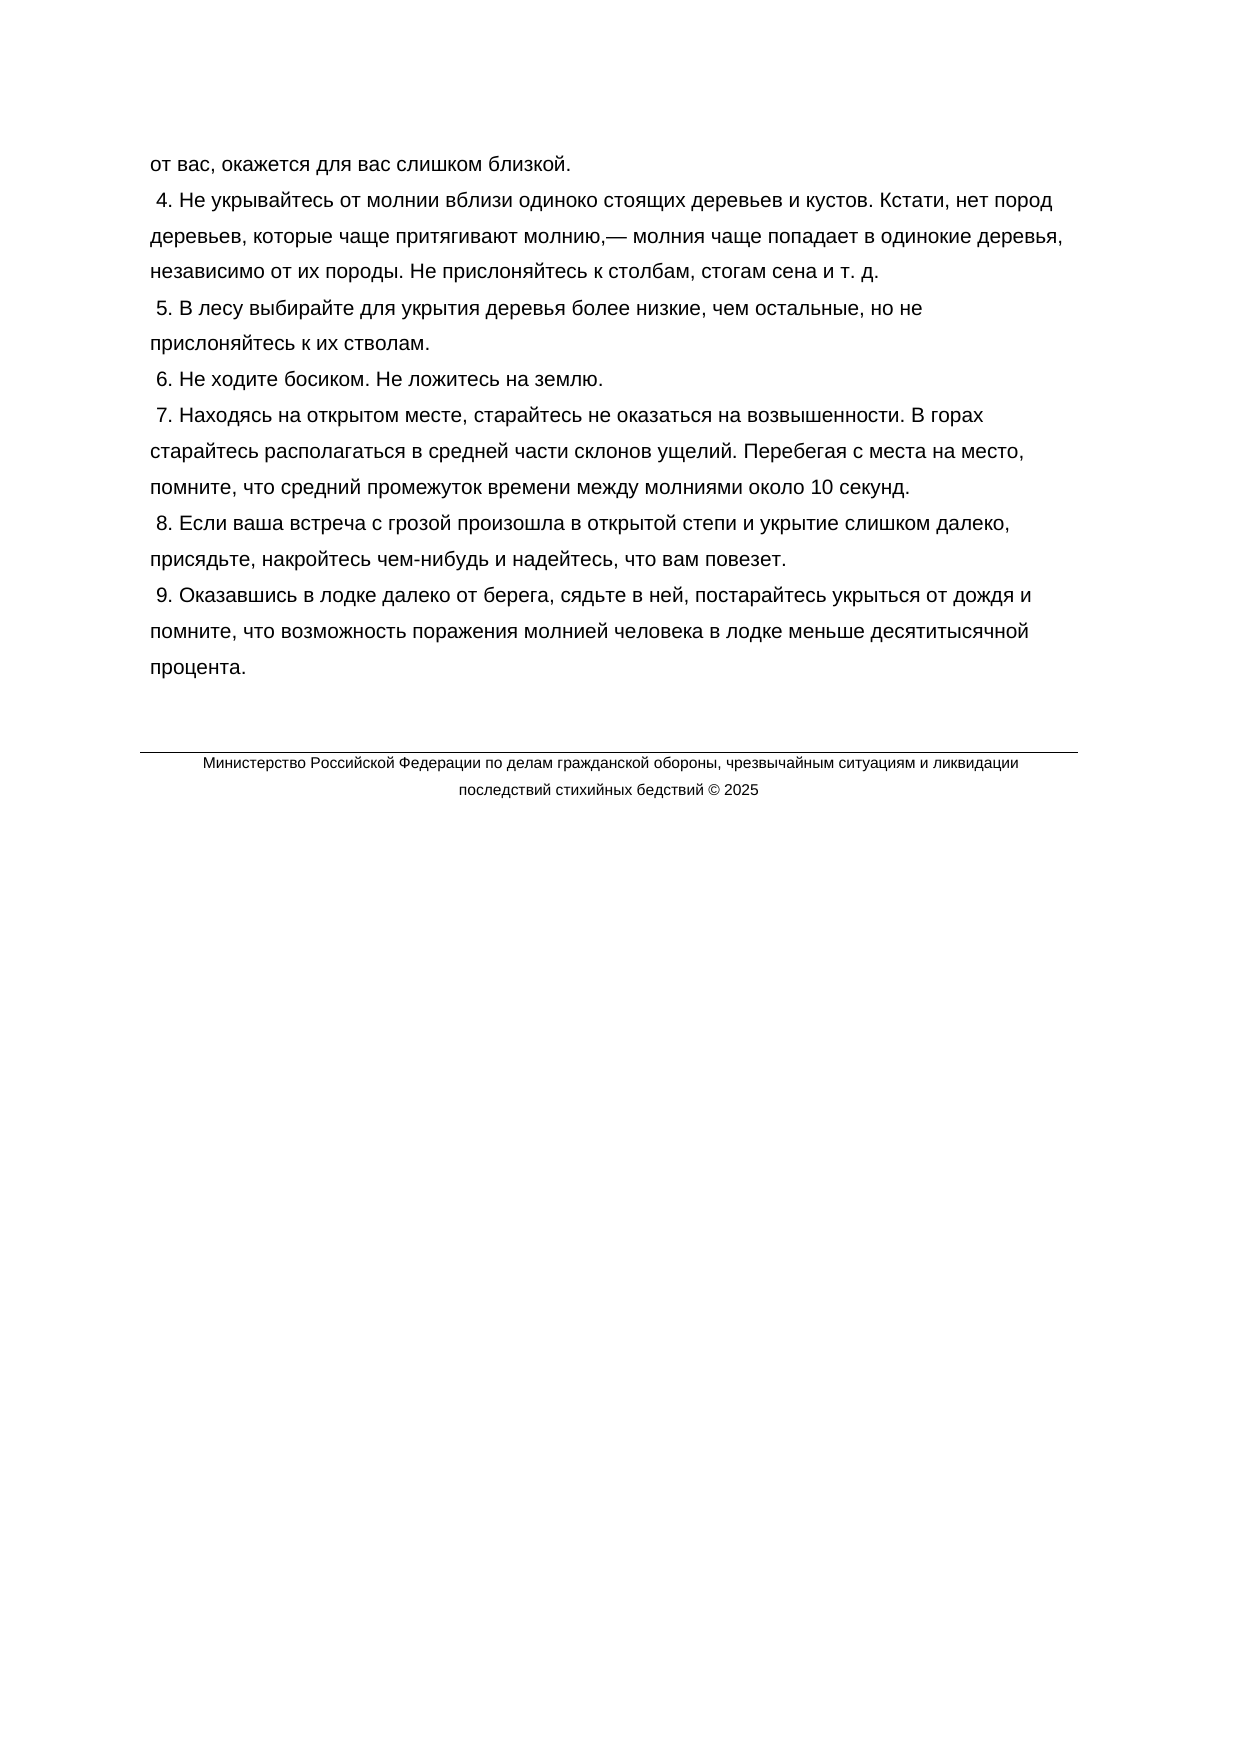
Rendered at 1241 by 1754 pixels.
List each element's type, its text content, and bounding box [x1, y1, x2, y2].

table_cell Министерство Российской Федерации по делам гражданской обороны, чрезвычайным ситуациям и ликвидации последствий стихийных бедствий © 2025 [140, 753, 1078, 835]
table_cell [140, 150, 1078, 752]
